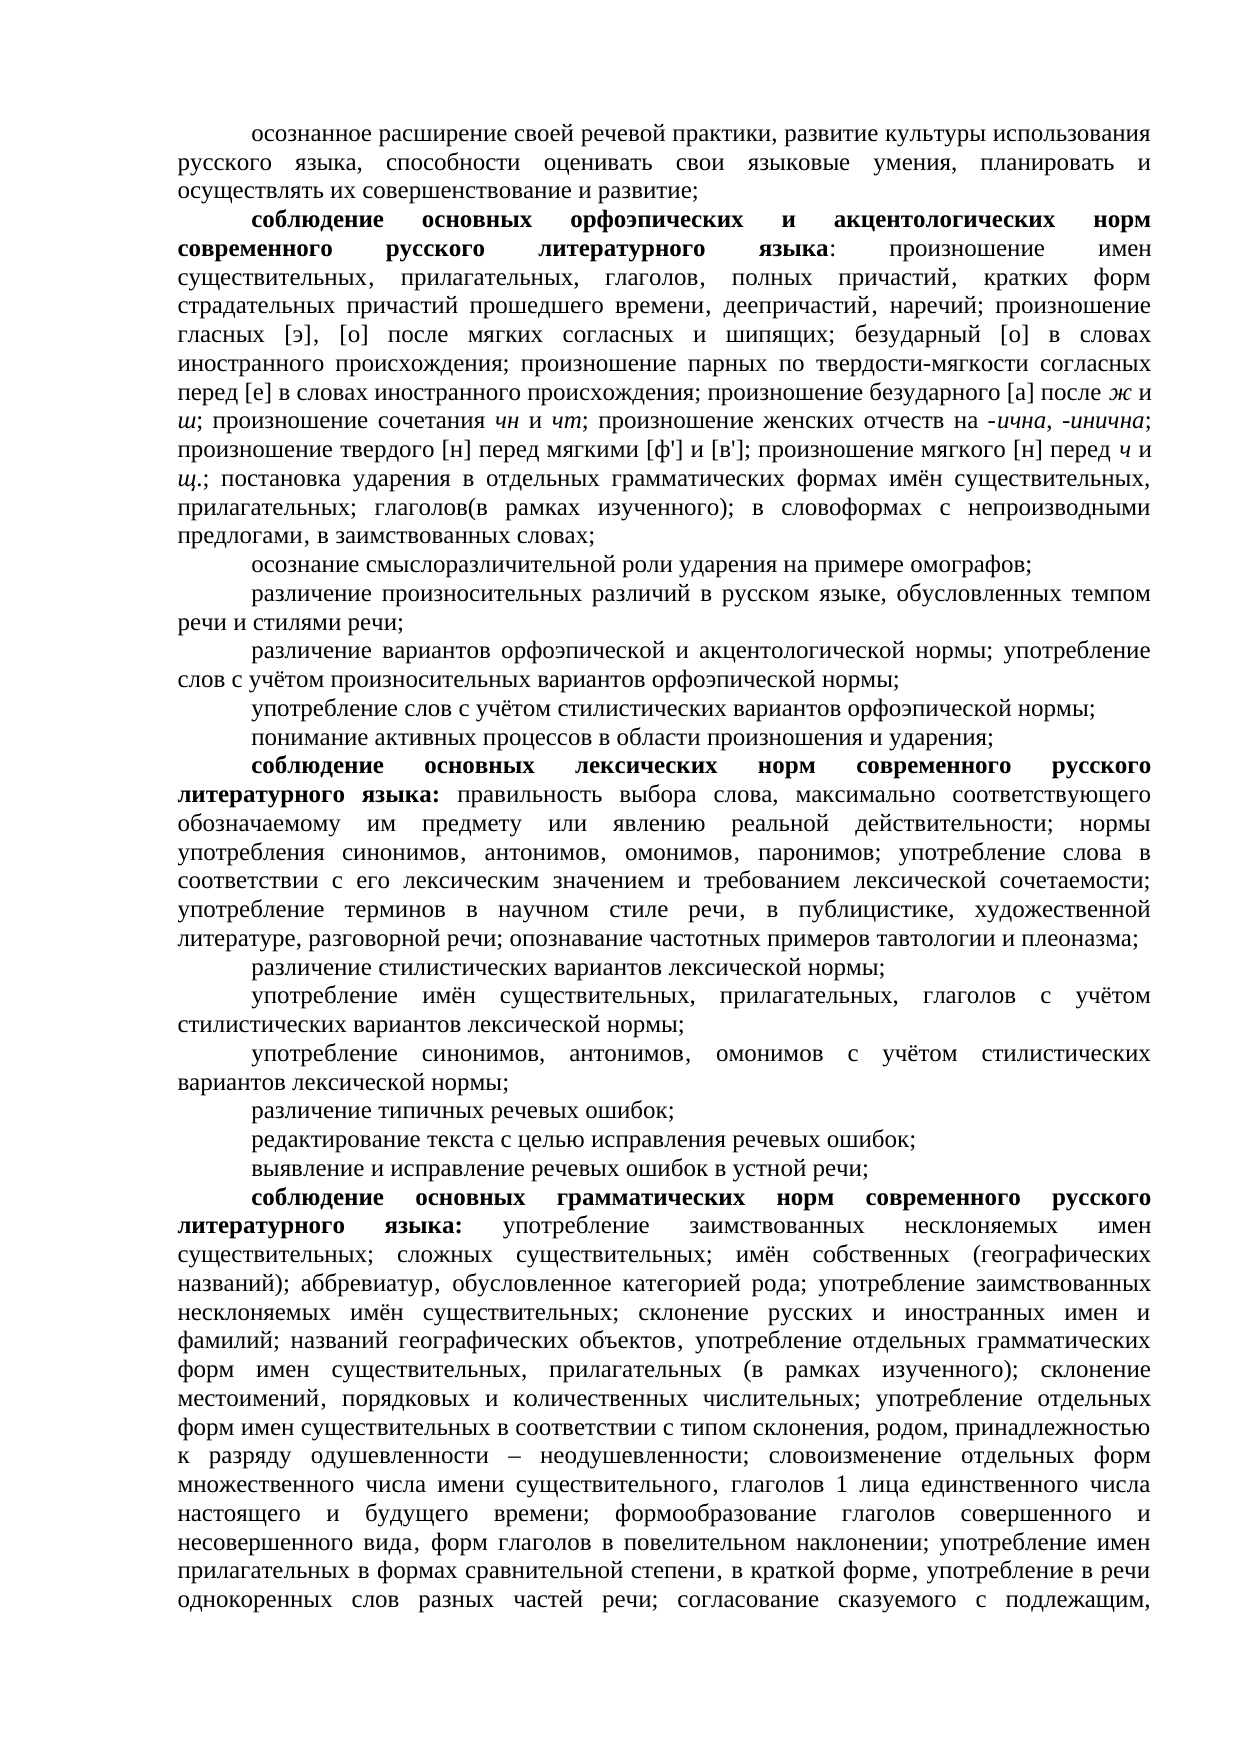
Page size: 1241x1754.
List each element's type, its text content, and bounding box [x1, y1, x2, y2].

text различение произносительных различий в русском языке, обусловленных темпом речи и стилями речи; [177, 578, 1152, 636]
text выявление и исправление речевых ошибок в устной речи; [177, 1153, 1152, 1182]
text употребление слов с учётом стилистических вариантов орфоэпической нормы; [177, 693, 1152, 722]
text употребление синонимов, антонимов‚ омонимов с учётом стилистических вариантов лексической нормы; [177, 1038, 1152, 1096]
text понимание активных процессов в области произношения и ударения; [177, 722, 1152, 751]
text соблюдение основных орфоэпических и акцентологических норм современного русского литературного языка: произношение имен существительных‚ прилагательных, глаголов‚ полных причастий‚ кратких форм страдательных причастий прошедшего времени‚ деепричастий‚ наречий; произношение гласных [э]‚ [о] после мягких согласных и шипящих; безударный [о] в словах иностранного происхождения; произношение парных по твердости-мягкости согласных перед [е] в словах иностранного происхождения; произношение безударного [а] после ж и ш; произношение сочетания чн и чт; произношение женских отчеств на -ична, -инична; произношение твердого [н] перед мягкими [ф'] и [в']; произношение мягкого [н] перед ч и щ.; постановка ударения в отдельных грамматических формах имён существительных, прилагательных; глаголов(в рамках изученного); в словоформах с непроизводными предлогами‚ в заимствованных словах; [177, 204, 1152, 549]
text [177, 1182, 1152, 1613]
text различение стилистических вариантов лексической нормы; [177, 952, 1152, 981]
text различение типичных речевых ошибок; [177, 1096, 1152, 1124]
text осознание смыслоразличительной роли ударения на примере омографов; [177, 549, 1152, 578]
text редактирование текста с целью исправления речевых ошибок; [177, 1124, 1152, 1153]
text осознанное расширение своей речевой практики, развитие культуры использования русского языка, способности оценивать свои языковые умения, планировать и осуществлять их совершенствование и развитие; [177, 118, 1152, 204]
text употребление имён существительных, прилагательных, глаголов с учётом стилистических вариантов лексической нормы; [177, 981, 1152, 1038]
text различение вариантов орфоэпической и акцентологической нормы; употребление слов с учётом произносительных вариантов орфоэпической нормы; [177, 636, 1152, 693]
text соблюдение основных лексических норм современного русского литературного языка: правильность выбора слова, максимально соответствующего обозначаемому им предмету или явлению реальной действительности; нормы употребления синонимов‚ антонимов‚ омонимов‚ паронимов; употребление слова в соответствии с его лексическим значением и требованием лексической сочетаемости; употребление терминов в научном стиле речи‚ в публицистике, художественной литературе, разговорной речи; опознавание частотных примеров тавтологии и плеоназма; [177, 751, 1152, 952]
